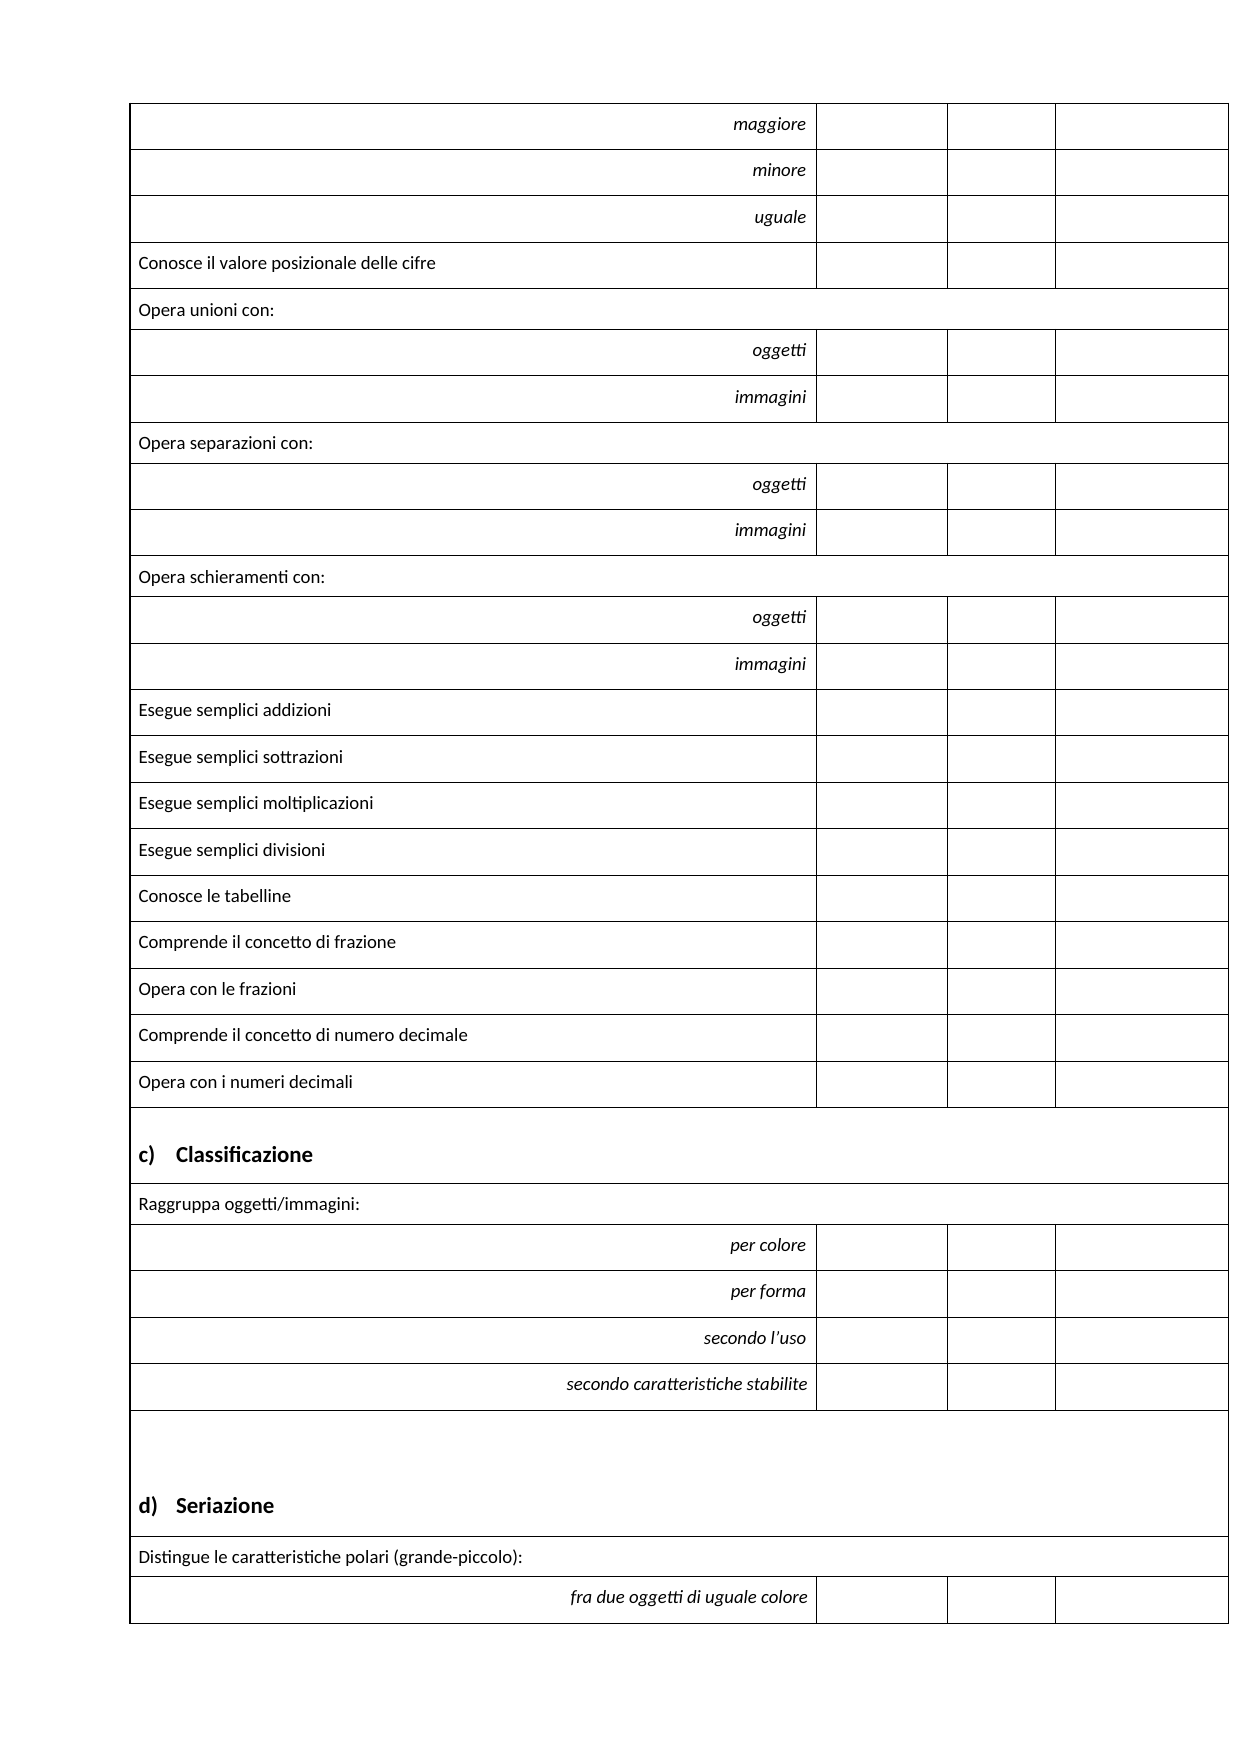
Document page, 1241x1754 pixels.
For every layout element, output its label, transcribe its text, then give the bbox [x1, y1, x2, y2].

table_cell uguale [131, 196, 816, 242]
table_cell [1056, 104, 1228, 149]
table_cell [948, 1577, 1055, 1623]
table_cell [1056, 1364, 1228, 1409]
table_cell Conosce le tabelline [131, 876, 816, 921]
table_cell [1056, 150, 1228, 195]
table_cell [1056, 1271, 1228, 1317]
table_cell Opera separazioni con: [131, 423, 1228, 462]
table_cell [817, 1577, 947, 1623]
table_cell [1056, 510, 1228, 555]
table_cell [948, 922, 1055, 968]
table_cell [948, 1271, 1055, 1317]
table_cell Esegue semplici addizioni [131, 690, 816, 735]
table_cell [1056, 597, 1228, 642]
table_cell [1056, 876, 1228, 921]
table_cell [817, 736, 947, 782]
table_cell [948, 330, 1055, 375]
table_cell [817, 150, 947, 195]
table_cell [1056, 736, 1228, 782]
table_cell Seriazione [131, 1411, 1228, 1536]
table_cell Conosce il valore posizionale delle cifre [131, 243, 816, 288]
table_cell Opera schieramenti con: [131, 556, 1228, 596]
table_cell [948, 597, 1055, 642]
table_cell [948, 1318, 1055, 1363]
table_cell [817, 510, 947, 555]
table_cell [1056, 969, 1228, 1014]
table_cell [1056, 376, 1228, 422]
table_cell [948, 376, 1055, 422]
table_cell [948, 1225, 1055, 1270]
table_cell [817, 376, 947, 422]
table_cell [817, 597, 947, 642]
table_cell [948, 1015, 1055, 1061]
table_cell Distingue le caratteristiche polari (grande-piccolo): [131, 1537, 1228, 1576]
table_cell [948, 690, 1055, 735]
table_cell [1056, 1577, 1228, 1623]
table_cell Classificazione [131, 1108, 1228, 1183]
table_cell [817, 783, 947, 828]
table_cell [948, 196, 1055, 242]
table_cell [948, 1062, 1055, 1107]
table_cell secondo caratteristiche stabilite [131, 1364, 816, 1409]
table_cell [817, 1015, 947, 1061]
table_cell per forma [131, 1271, 816, 1317]
table_cell Raggruppa oggetti/immagini: [131, 1184, 1228, 1224]
table_cell Comprende il concetto di frazione [131, 922, 816, 968]
table_cell [948, 104, 1055, 149]
table_cell [1056, 1225, 1228, 1270]
table_cell [1056, 690, 1228, 735]
table_cell [948, 644, 1055, 689]
table_cell [817, 690, 947, 735]
table_cell [948, 829, 1055, 875]
table_cell [1056, 464, 1228, 509]
table_cell [817, 969, 947, 1014]
table_cell Esegue semplici divisioni [131, 829, 816, 875]
table_cell [817, 1318, 947, 1363]
table_cell [817, 644, 947, 689]
table_cell [817, 1364, 947, 1409]
table_cell immagini [131, 644, 816, 689]
table_cell [948, 510, 1055, 555]
table_cell [948, 736, 1055, 782]
table_cell oggetti [131, 464, 816, 509]
table_cell [817, 1225, 947, 1270]
table_cell [948, 243, 1055, 288]
table_cell [817, 829, 947, 875]
table_cell [1056, 243, 1228, 288]
table_cell [817, 243, 947, 288]
table_cell [1056, 330, 1228, 375]
table_cell Opera con le frazioni [131, 969, 816, 1014]
table_cell [1056, 644, 1228, 689]
table_cell [817, 330, 947, 375]
table_cell [817, 876, 947, 921]
table_cell oggetti [131, 597, 816, 642]
table_cell [1056, 783, 1228, 828]
table_cell [1056, 196, 1228, 242]
table_cell Comprende il concetto di numero decimale [131, 1015, 816, 1061]
table_cell [948, 150, 1055, 195]
table_cell [948, 1364, 1055, 1409]
table_cell [817, 464, 947, 509]
table_cell immagini [131, 510, 816, 555]
table_cell [1056, 829, 1228, 875]
table_cell [1056, 1318, 1228, 1363]
table_cell [817, 196, 947, 242]
table_cell oggetti [131, 330, 816, 375]
table_cell [817, 922, 947, 968]
table_cell Opera con i numeri decimali [131, 1062, 816, 1107]
table_cell [948, 876, 1055, 921]
table_cell maggiore [131, 104, 816, 149]
table_cell [1056, 1015, 1228, 1061]
table_cell [817, 1062, 947, 1107]
table_cell [1056, 922, 1228, 968]
table_cell minore [131, 150, 816, 195]
table_cell [1056, 1062, 1228, 1107]
table_cell Esegue semplici moltiplicazioni [131, 783, 816, 828]
table_cell fra due oggetti di uguale colore [131, 1577, 816, 1623]
table_cell per colore [131, 1225, 816, 1270]
table_cell secondo l’uso [131, 1318, 816, 1363]
table_cell [817, 1271, 947, 1317]
table_cell [948, 464, 1055, 509]
table_cell Esegue semplici sottrazioni [131, 736, 816, 782]
table_cell [817, 104, 947, 149]
table_cell [948, 783, 1055, 828]
table_cell [948, 969, 1055, 1014]
table_cell Opera unioni con: [131, 289, 1228, 329]
table_cell immagini [131, 376, 816, 422]
